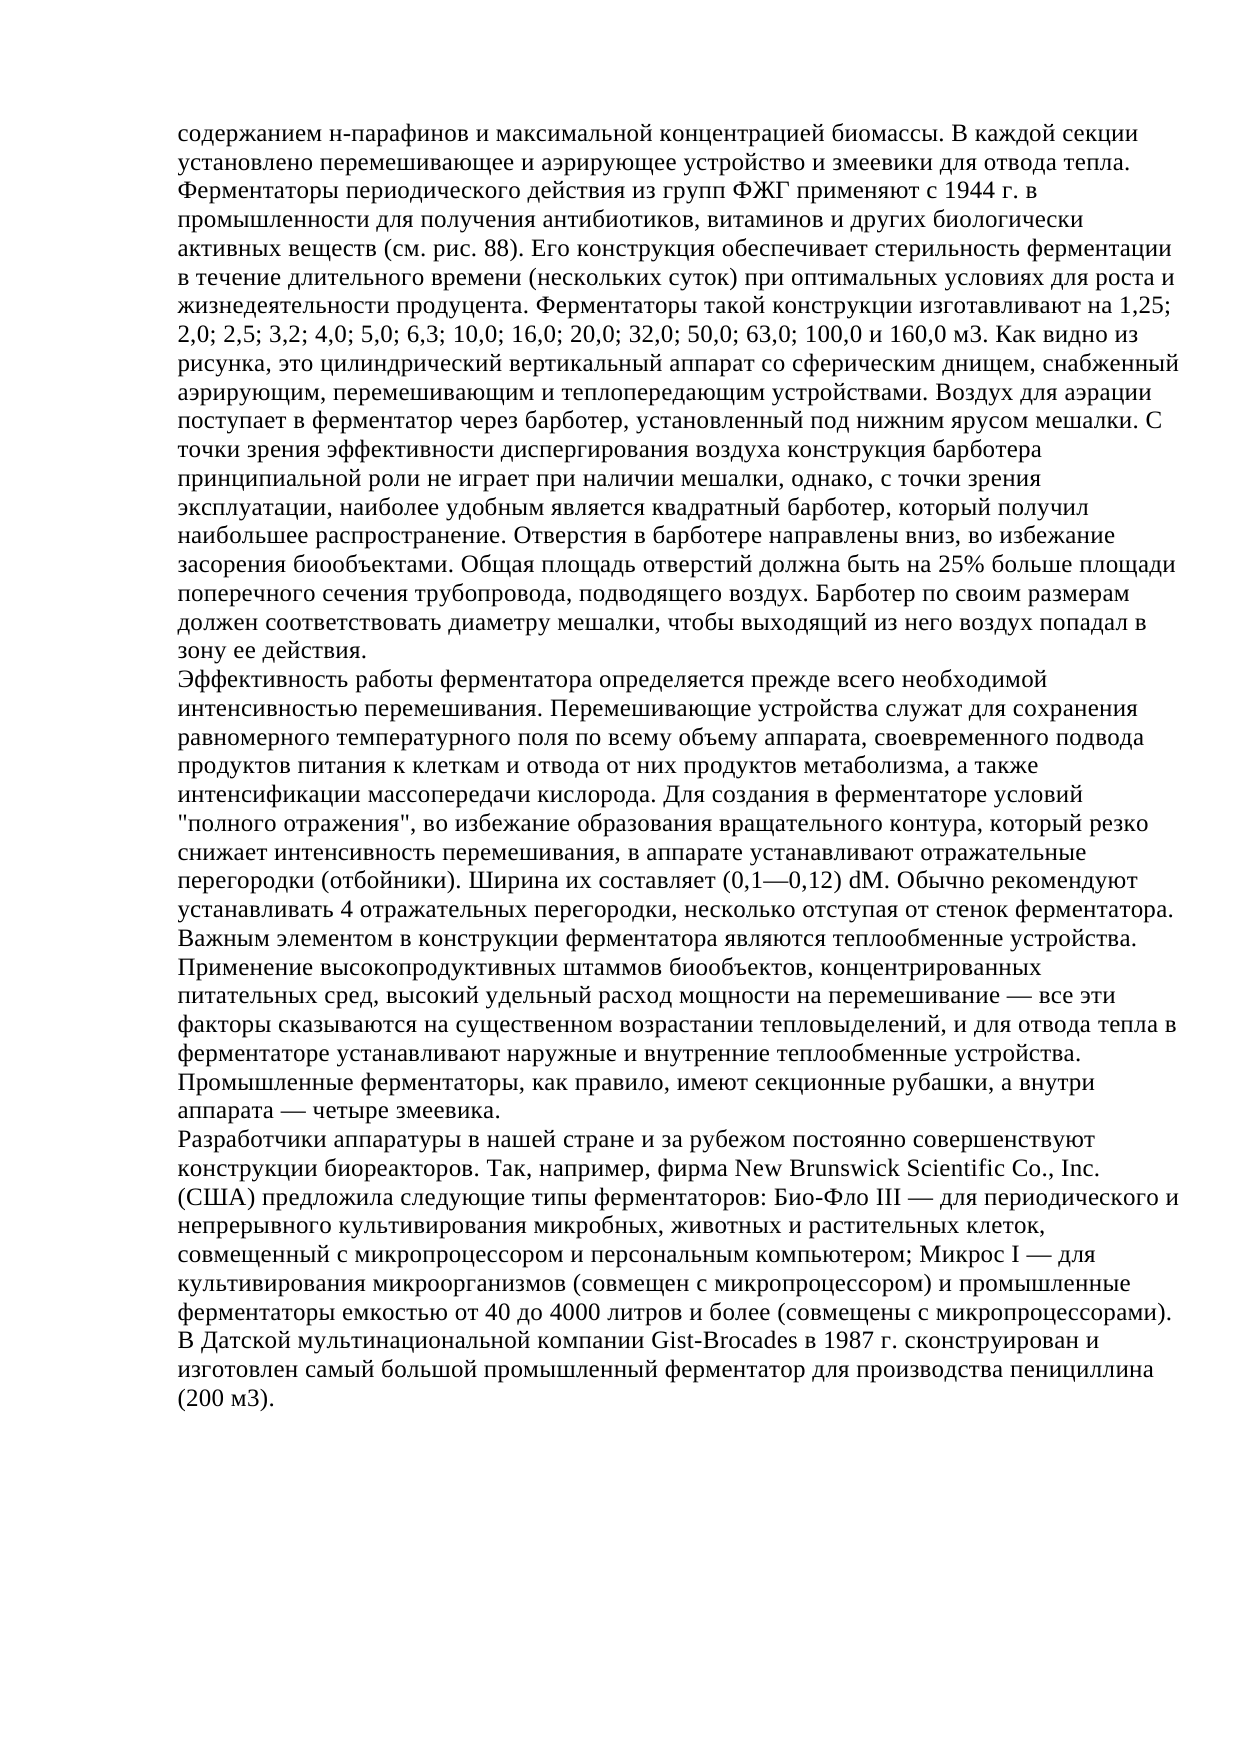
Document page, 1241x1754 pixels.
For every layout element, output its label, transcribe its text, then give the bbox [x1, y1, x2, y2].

text Важным элементом в конструкции ферментатора являются теплообменные устройства. Применение высокопродуктивных штаммов биообъектов, концентрированных питательных сред, высокий удельный расход мощности на перемешивание — все эти факторы сказываются на существенном возрастании тепловыделений, и для отвода тепла в ферментаторе устанавливают наружные и внутренние теплообменные устройства. Промышленные ферментаторы, как правило, имеют секционные рубашки, а внутри аппарата — четыре змеевика. [177, 923, 1181, 1124]
text промышленности для получения антибиотиков, витаминов и других биологически активных веществ (см. рис. 88). Его конструкция обеспечивает стерильность ферментации в течение длительного времени (нескольких суток) при оптимальных условиях для роста и жизнедеятельности продуцента. Ферментаторы такой конструкции изготавливают на 1,25; 2,0; 2,5; 3,2; 4,0; 5,0; 6,3; 10,0; 16,0; 20,0; 32,0; 50,0; 63,0; 100,0 и 160,0 м3. Как видно из рисунка, это цилиндрический вертикальный аппарат со сферическим днищем, снабженный аэрирующим, перемешивающим и теплопередающим устройствами. Воздух для аэрации поступает в ферментатор через барботер, установленный под нижним ярусом мешалки. С точки зрения эффективности диспергирования воздуха конструкция барботера принципиальной роли не играет при наличии мешалки, однако, с точки зрения эксплуатации, наиболее удобным является квадратный барботер, который получил наибольшее распространение. Отверстия в барботере направлены вниз, во избежание засорения биообъектами. Общая площадь отверстий должна быть на 25% больше площади поперечного сечения трубопровода, подводящего воздух. Барботер по своим размерам должен соответствовать диаметру мешалки, чтобы выходящий из него воздух попадал в зону ее действия. [177, 204, 1181, 664]
text Разработчики аппаратуры в нашей стране и за рубежом постоянно совершенствуют конструкции биореакторов. Так, например, фирма New Brunswick Scientific Co., Inc. (США) предложила следующие типы ферментаторов: Био-Фло III — для периодического и непрерывного культивирования микробных, животных и растительных клеток, совмещенный с микропроцессором и персональным компьютером; Микрос I — для культивирования микроорганизмов (совмещен с микропроцессором) и промышленные ферментаторы емкостью от 40 до 4000 литров и более (совмещены с микропроцессорами). В Датской мультинациональной компании Gist-Brocades в 1987 г. сконструирован и изготовлен самый большой промышленный ферментатор для производства пенициллина (200 м3). [177, 1124, 1181, 1412]
text Эффективность работы ферментатора определяется прежде всего необходимой интенсивностью перемешивания. Перемешивающие устройства служат для сохранения равномерного температурного поля по всему объему аппарата, своевременного подвода продуктов питания к клеткам и отвода от них продуктов метаболизма, а также интенсификации массопередачи кислорода. Для создания в ферментаторе условий "полного отражения", во избежание образования вращательного контура, который резко снижает интенсивность перемешивания, в аппарате устанавливают отражательные перегородки (отбойники). Ширина их составляет (0,1—0,12) dM. Обычно рекомендуют устанавливать 4 отражательных перегородки, несколько отступая от стенок ферментатора. [177, 664, 1181, 923]
